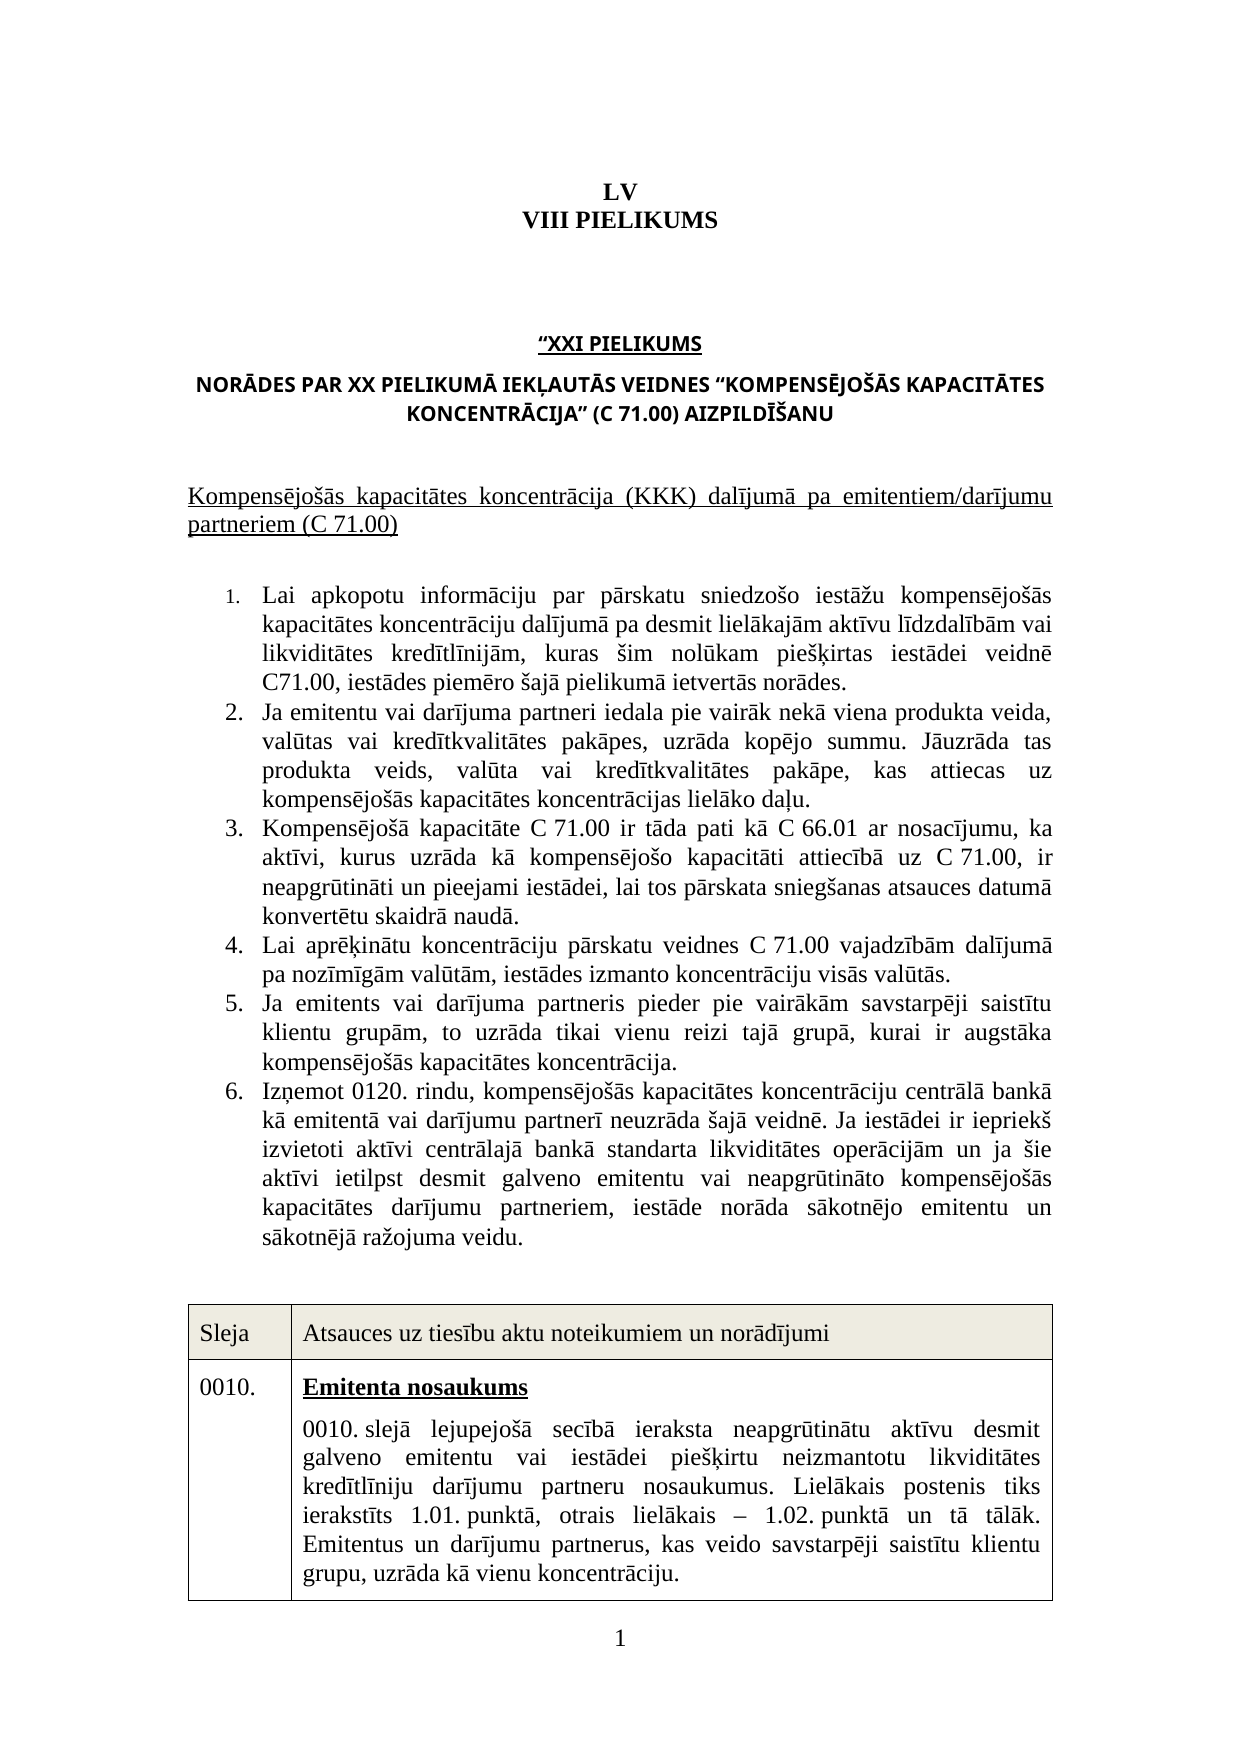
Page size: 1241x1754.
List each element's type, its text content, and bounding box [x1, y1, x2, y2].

text 2. Ja emitentu vai darījuma partneri iedala pie vairāk nekā viena produkta veida, valūtas vai kredītkvalitātes pakāpes, uzrāda kopējo summu. Jāuzrāda tas produkta veids, valūta vai kredītkvalitātes pakāpe, kas attiecas uz kompensējošās kapacitātes koncentrācijas lielāko daļu. [225, 696, 1053, 813]
text Kompensējošās kapacitātes koncentrācija (KKK) dalījumā pa emitentiem/darījumu partneriem (C 71.00) [187, 507, 1053, 538]
text Kompensējošās kapacitātes koncentrācija (KKK) dalījumā pa emitentiem/darījumu partneriem (C 71.00) [187, 481, 1053, 506]
table_header Atsauces uz tiesību aktu noteikumiem un norādījumi [292, 1305, 1052, 1359]
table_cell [292, 1360, 1052, 1599]
text 4. Lai aprēķinātu koncentrāciju pārskatu veidnes C 71.00 vajadzībām dalījumā pa nozīmīgām valūtām, iestādes izmanto koncentrāciju visās valūtās. [225, 929, 1053, 988]
text 5. Ja emitents vai darījuma partneris pieder pie vairākām savstarpēji saistītu klientu grupām, to uzrāda tikai vienu reizi tajā grupā, kurai ir augstāka kompensējošās kapacitātes koncentrācija. [225, 988, 1053, 1075]
text “XXI PIELIKUMS [187, 329, 1053, 358]
table_cell 0010. [189, 1360, 291, 1599]
text 1. Lai apkopotu informāciju par pārskatu sniedzošo iestāžu kompensējošās kapacitātes koncentrāciju dalījumā pa desmit lielākajām aktīvu līdzdalībām vai likviditātes kredītlīnijām, kuras šim nolūkam piešķirtas iestādei veidnē C71.00, iestādes piemēro šajā pielikumā ietvertās norādes. [225, 579, 1053, 696]
text 3. Kompensējošā kapacitāte C 71.00 ir tāda pati kā C 66.01 ar nosacījumu, ka aktīvi, kurus uzrāda kā kompensējošo kapacitāti attiecībā uz C 71.00, ir neapgrūtināti un pieejami iestādei, lai tos pārskata sniegšanas atsauces datumā konvertētu skaidrā naudā. [225, 813, 1053, 929]
text NORĀDES PAR XX PIELIKUMĀ IEKĻAUTĀS VEIDNES “KOMPENSĒJOŠĀS KAPACITĀTES KONCENTRĀCIJA” (C 71.00) AIZPILDĪŠANU [187, 370, 1053, 427]
text 6. Izņemot 0120. rindu, kompensējošās kapacitātes koncentrāciju centrālā bankā kā emitentā vai darījumu partnerī neuzrāda šajā veidnē. Ja iestādei ir iepriekš izvietoti aktīvi centrālajā bankā standarta likviditātes operācijām un ja šie aktīvi ietilpst desmit galveno emitentu vai neapgrūtināto kompensējošās kapacitātes darījumu partneriem, iestāde norāda sākotnējo emitentu un sākotnējā ražojuma veidu. [225, 1075, 1053, 1250]
text LV VIII PIELIKUMS [187, 177, 1053, 234]
table_header Sleja [189, 1305, 291, 1359]
